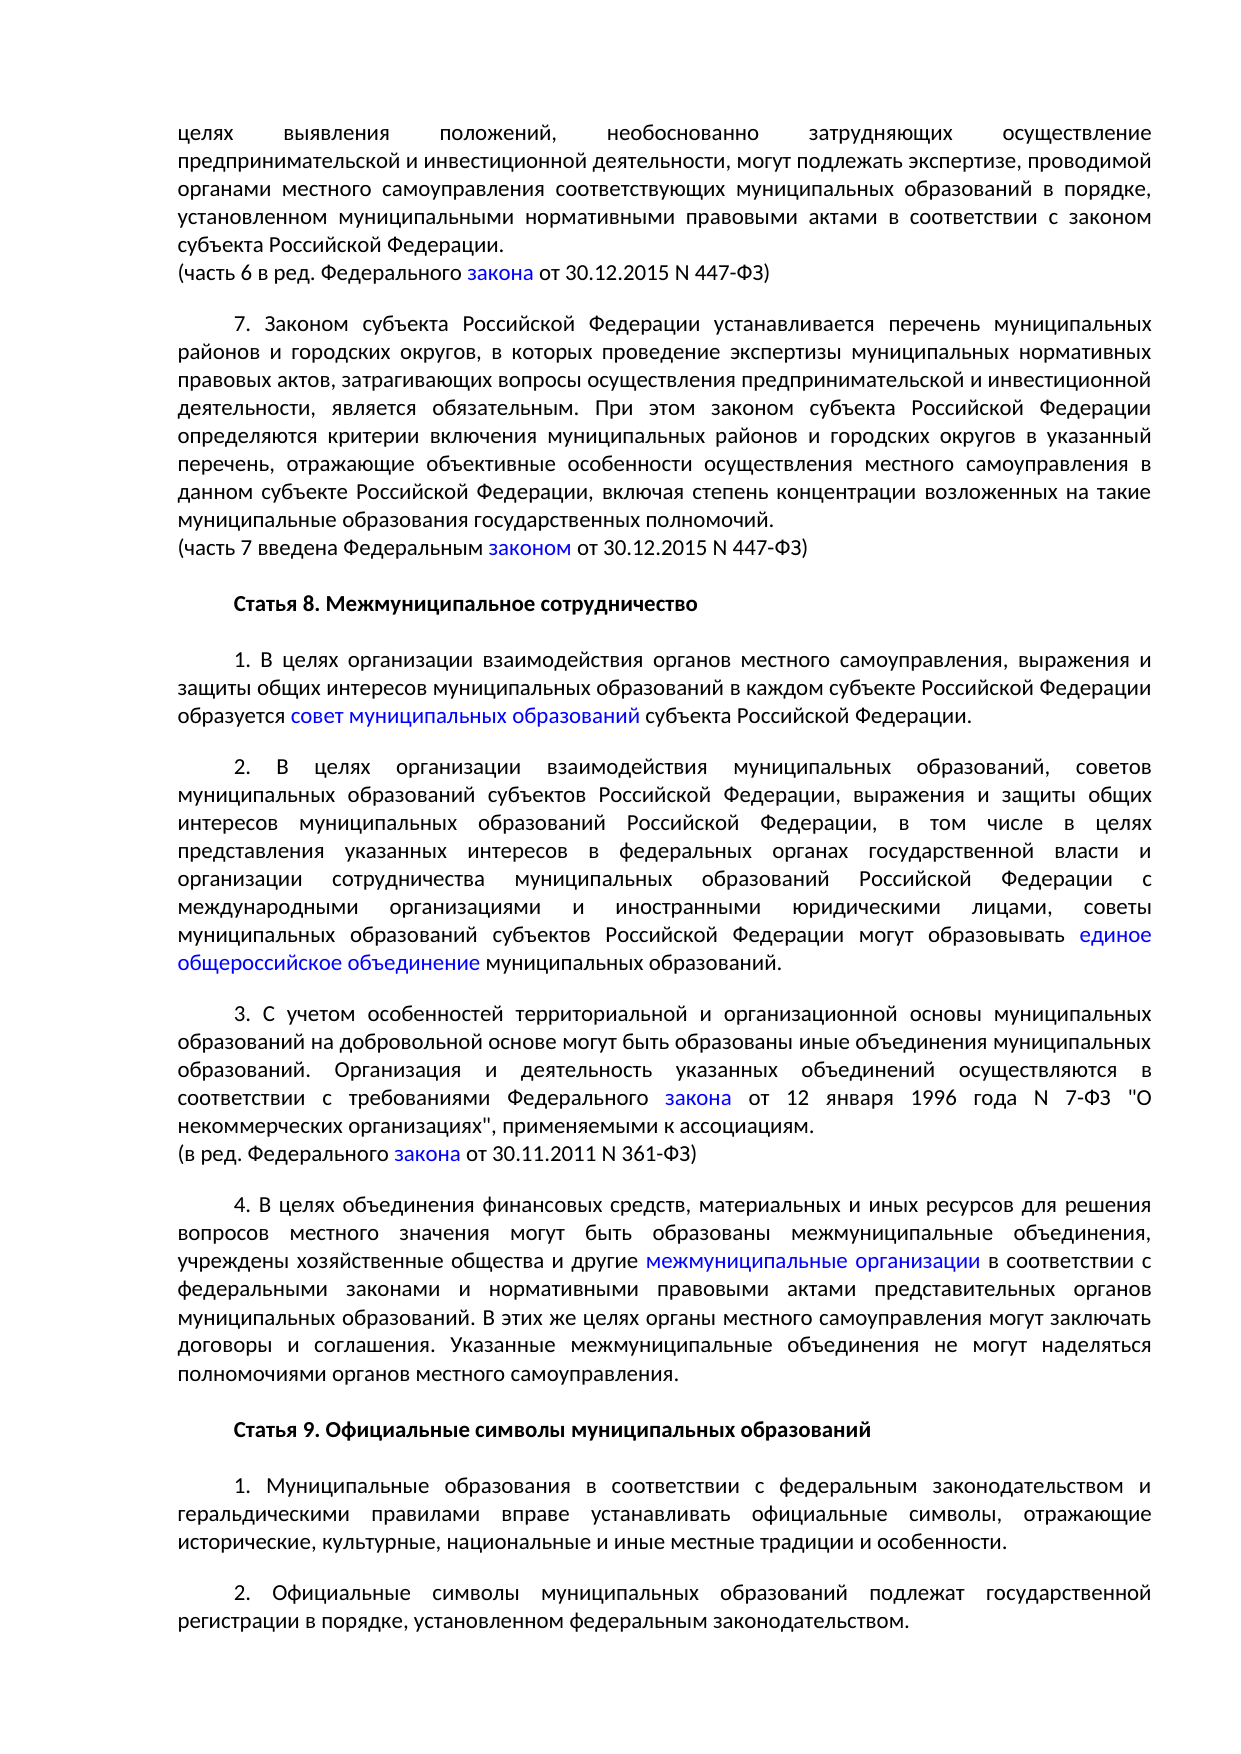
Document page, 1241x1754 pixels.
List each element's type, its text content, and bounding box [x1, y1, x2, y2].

text 1. Муниципальные образования в соответствии с федеральным законодательством и геральдическими правилами вправе устанавливать официальные символы, отражающие исторические, культурные, национальные и иные местные традиции и особенности. [177, 1471, 1152, 1555]
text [177, 118, 1152, 258]
text (часть 6 в ред. Федерального закона от 30.12.2015 N 447-ФЗ) [177, 258, 1152, 286]
text 2. В целях организации взаимодействия муниципальных образований, советов муниципальных образований субъектов Российской Федерации, выражения и защиты общих интересов муниципальных образований Российской Федерации, в том числе в целях представления указанных интересов в федеральных органах государственной власти и организации сотрудничества муниципальных образований Российской Федерации с международными организациями и иностранными юридическими лицами, советы муниципальных образований субъектов Российской Федерации могут образовывать единое общероссийское объединение муниципальных образований. [177, 752, 1152, 977]
text (часть 7 введена Федеральным законом от 30.12.2015 N 447-ФЗ) [177, 533, 1152, 561]
title Статья 8. Межмуниципальное сотрудничество [177, 589, 1152, 617]
text 7. Законом субъекта Российской Федерации устанавливается перечень муниципальных районов и городских округов, в которых проведение экспертизы муниципальных нормативных правовых актов, затрагивающих вопросы осуществления предпринимательской и инвестиционной деятельности, является обязательным. При этом законом субъекта Российской Федерации определяются критерии включения муниципальных районов и городских округов в указанный перечень, отражающие объективные особенности осуществления местного самоуправления в данном субъекте Российской Федерации, включая степень концентрации возложенных на такие муниципальные образования государственных полномочий. [177, 309, 1152, 533]
text 1. В целях организации взаимодействия органов местного самоуправления, выражения и защиты общих интересов муниципальных образований в каждом субъекте Российской Федерации образуется совет муниципальных образований субъекта Российской Федерации. [177, 645, 1152, 729]
text 2. Официальные символы муниципальных образований подлежат государственной регистрации в порядке, установленном федеральным законодательством. [177, 1578, 1152, 1634]
text 3. С учетом особенностей территориальной и организационной основы муниципальных образований на добровольной основе могут быть образованы иные объединения муниципальных образований. Организация и деятельность указанных объединений осуществляются в соответствии с требованиями Федерального закона от 12 января 1996 года N 7-ФЗ "О некоммерческих организациях", применяемыми к ассоциациям. [177, 999, 1152, 1139]
text 4. В целях объединения финансовых средств, материальных и иных ресурсов для решения вопросов местного значения могут быть образованы межмуниципальные объединения, учреждены хозяйственные общества и другие межмуниципальные организации в соответствии с федеральными законами и нормативными правовыми актами представительных органов муниципальных образований. В этих же целях органы местного самоуправления могут заключать договоры и соглашения. Указанные межмуниципальные объединения не могут наделяться полномочиями органов местного самоуправления. [177, 1191, 1152, 1387]
title Статья 9. Официальные символы муниципальных образований [177, 1415, 1152, 1443]
text (в ред. Федерального закона от 30.11.2011 N 361-ФЗ) [177, 1139, 1152, 1168]
